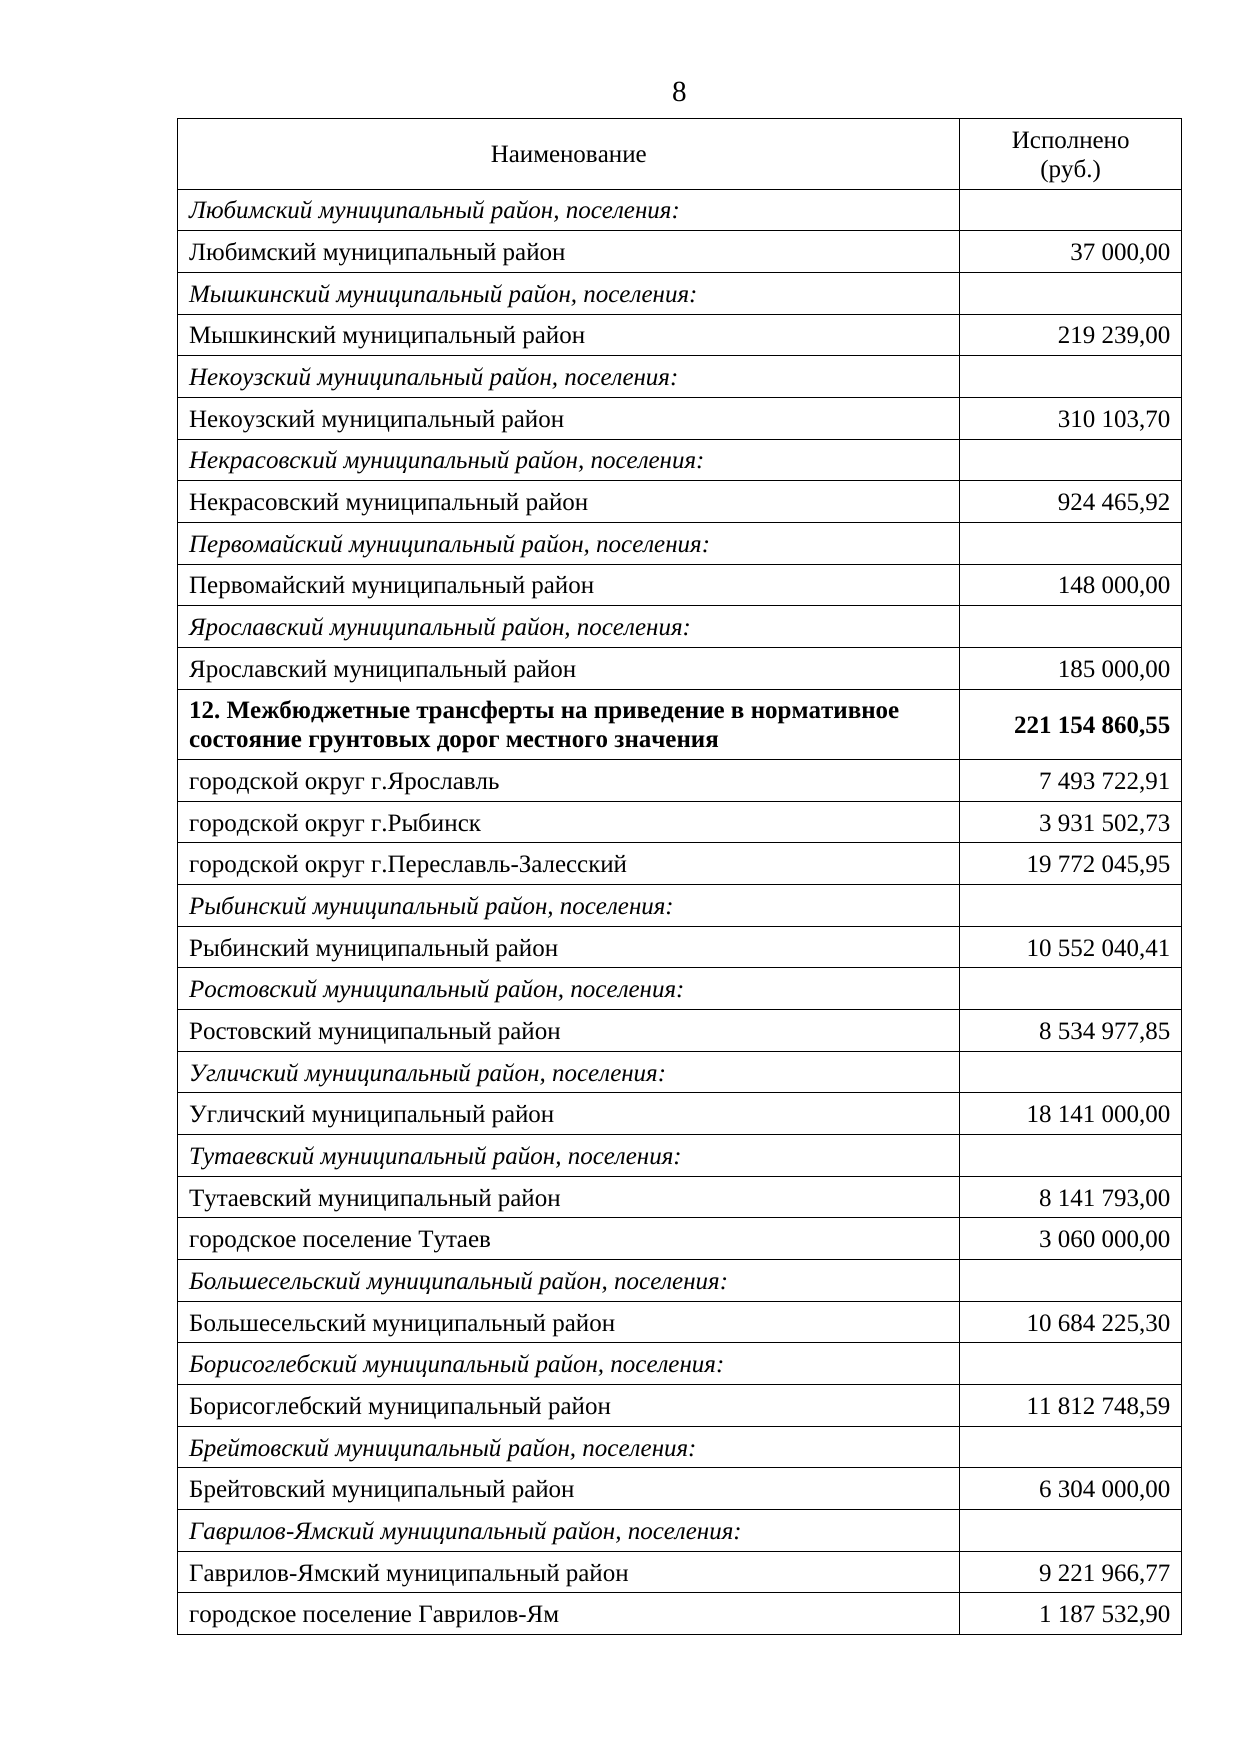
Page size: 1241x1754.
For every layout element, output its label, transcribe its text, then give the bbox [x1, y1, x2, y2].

table_cell [960, 968, 1181, 1009]
table_cell 185 000,00 [960, 648, 1181, 688]
table_cell городской округ г.Ярославль [178, 760, 959, 801]
table_cell Первомайский муниципальный район, поселения: [178, 523, 959, 563]
table_cell Гаврилов-Ямский муниципальный район [178, 1552, 959, 1592]
table_cell [960, 606, 1181, 647]
table_cell Мышкинский муниципальный район, поселения: [178, 273, 959, 313]
table_cell 10 684 225,30 [960, 1302, 1181, 1342]
table_header Наименование [178, 119, 959, 188]
table_cell 7 493 722,91 [960, 760, 1181, 801]
table_cell Ростовский муниципальный район [178, 1010, 959, 1051]
table_cell Большесельский муниципальный район [178, 1302, 959, 1342]
table_cell [960, 273, 1181, 313]
table_cell Первомайский муниципальный район [178, 565, 959, 605]
table_cell 11 812 748,59 [960, 1385, 1181, 1426]
table_cell Некрасовский муниципальный район, поселения: [178, 440, 959, 480]
table_cell [960, 1510, 1181, 1551]
table_cell Тутаевский муниципальный район [178, 1177, 959, 1217]
table_cell 1 187 532,90 [960, 1593, 1181, 1634]
table_cell Угличский муниципальный район [178, 1093, 959, 1134]
table_cell 8 141 793,00 [960, 1177, 1181, 1217]
table_cell Борисоглебский муниципальный район, поселения: [178, 1343, 959, 1384]
table_cell 19 772 045,95 [960, 843, 1181, 884]
table_cell Некоузский муниципальный район [178, 398, 959, 438]
table_cell Любимский муниципальный район, поселения: [178, 190, 959, 230]
table_cell 8 534 977,85 [960, 1010, 1181, 1051]
table_cell городской округ г.Переславль-Залесский [178, 843, 959, 884]
table_cell [960, 1052, 1181, 1092]
table_cell 12. Межбюджетные трансферты на приведение в нормативное состояние грунтовых дорог местного значения [178, 690, 959, 759]
table_cell 10 552 040,41 [960, 927, 1181, 967]
table_cell городской округ г.Рыбинск [178, 802, 959, 842]
table_cell Тутаевский муниципальный район, поселения: [178, 1135, 959, 1176]
table_cell [960, 885, 1181, 926]
table_cell городское поселение Гаврилов-Ям [178, 1593, 959, 1634]
table_cell Большесельский муниципальный район, поселения: [178, 1260, 959, 1301]
table_cell Рыбинский муниципальный район, поселения: [178, 885, 959, 926]
table_cell Угличский муниципальный район, поселения: [178, 1052, 959, 1092]
table_cell 9 221 966,77 [960, 1552, 1181, 1592]
table_cell Ярославский муниципальный район, поселения: [178, 606, 959, 647]
table_cell [960, 523, 1181, 563]
table_cell Ростовский муниципальный район, поселения: [178, 968, 959, 1009]
table_cell 310 103,70 [960, 398, 1181, 438]
table_cell 924 465,92 [960, 481, 1181, 522]
table_cell Брейтовский муниципальный район, поселения: [178, 1427, 959, 1467]
table_cell Любимский муниципальный район [178, 231, 959, 272]
table_cell Ярославский муниципальный район [178, 648, 959, 688]
table_cell [960, 356, 1181, 397]
table_cell 221 154 860,55 [960, 690, 1181, 759]
table_cell [960, 440, 1181, 480]
table_cell 3 060 000,00 [960, 1218, 1181, 1259]
table_cell [960, 1260, 1181, 1301]
table_cell 18 141 000,00 [960, 1093, 1181, 1134]
table_cell [960, 1135, 1181, 1176]
table_cell 148 000,00 [960, 565, 1181, 605]
table_cell Некрасовский муниципальный район [178, 481, 959, 522]
table_cell Гаврилов-Ямский муниципальный район, поселения: [178, 1510, 959, 1551]
table_cell Брейтовский муниципальный район [178, 1468, 959, 1509]
table_cell Рыбинский муниципальный район [178, 927, 959, 967]
table_cell Борисоглебский муниципальный район [178, 1385, 959, 1426]
table_cell [960, 1343, 1181, 1384]
table_cell Мышкинский муниципальный район [178, 315, 959, 355]
table_cell 219 239,00 [960, 315, 1181, 355]
table_header Исполнено (руб.) [960, 119, 1181, 188]
table_cell 6 304 000,00 [960, 1468, 1181, 1509]
table_cell Некоузский муниципальный район, поселения: [178, 356, 959, 397]
table_cell [960, 1427, 1181, 1467]
table_cell 37 000,00 [960, 231, 1181, 272]
table_cell городское поселение Тутаев [178, 1218, 959, 1259]
table_cell [960, 190, 1181, 230]
table_cell 3 931 502,73 [960, 802, 1181, 842]
